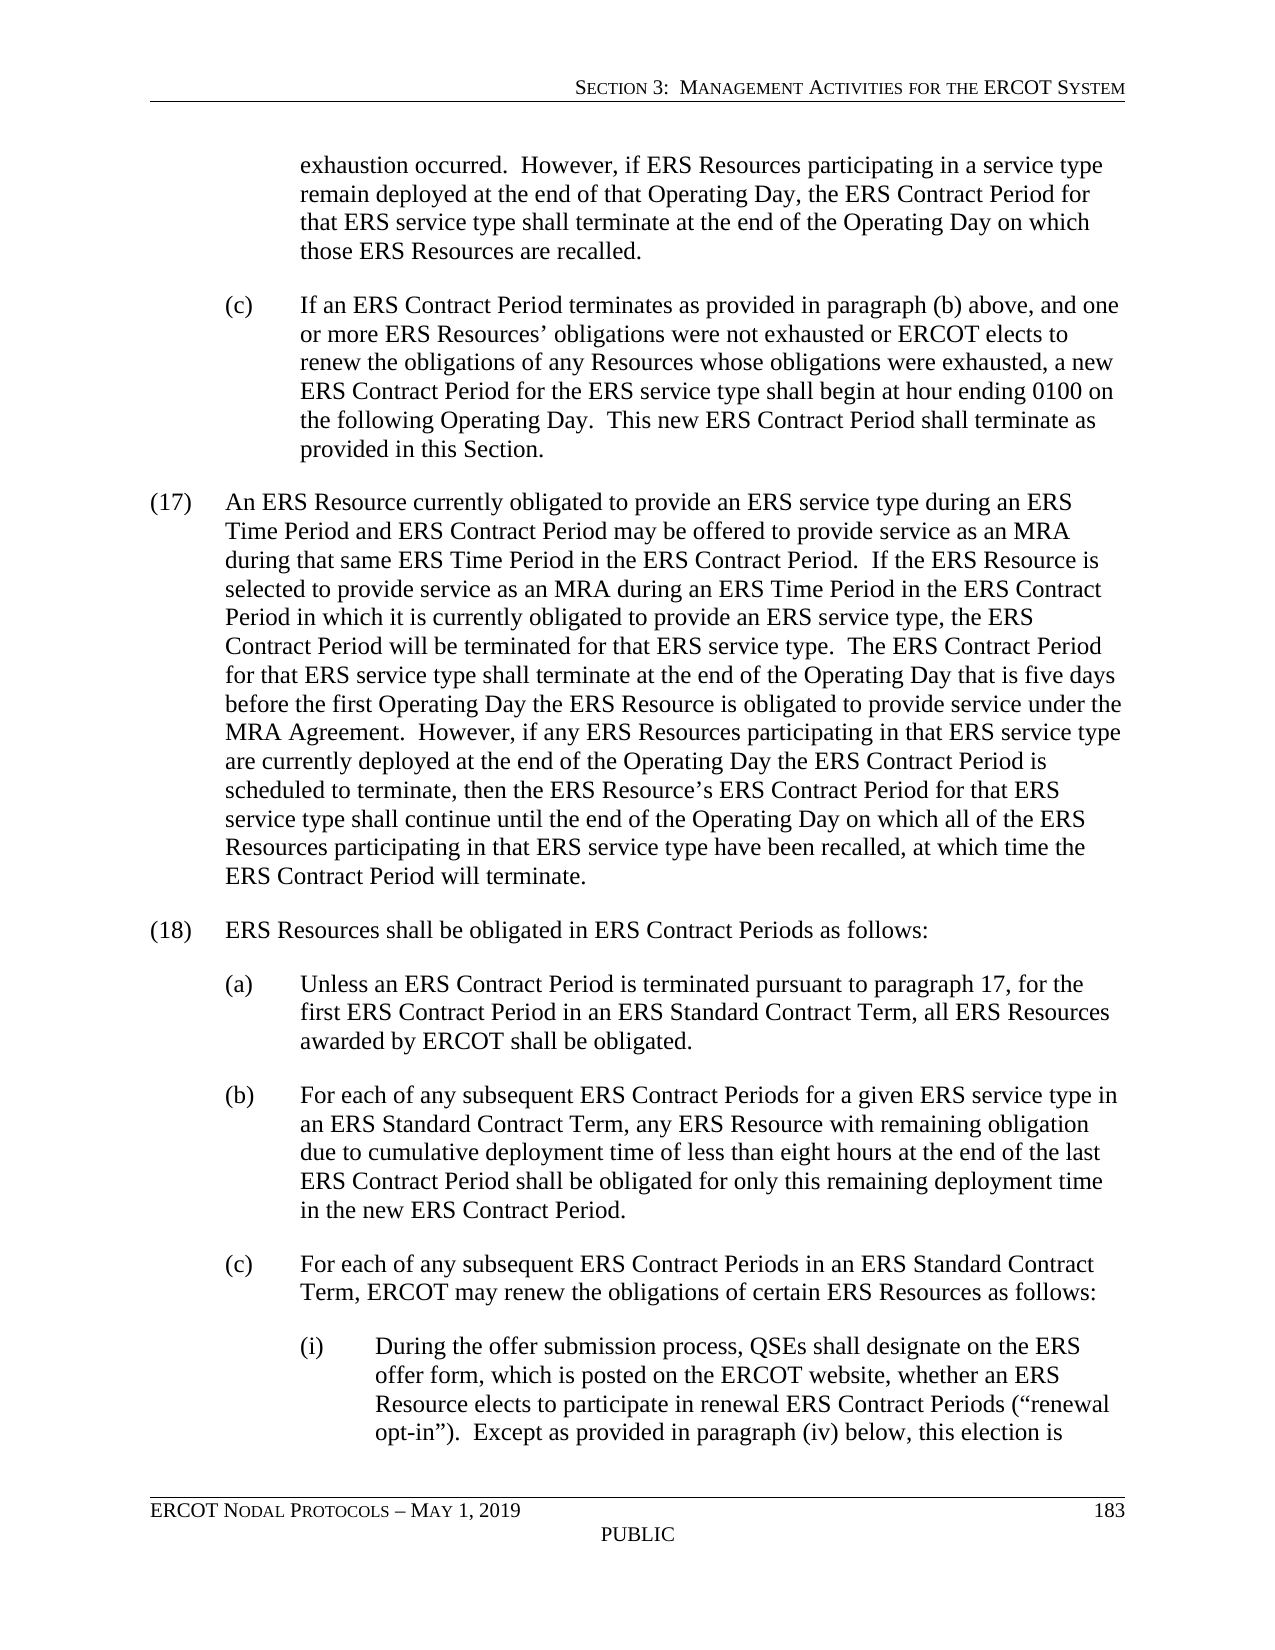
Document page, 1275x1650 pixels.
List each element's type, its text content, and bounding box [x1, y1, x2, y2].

text (c) For each of any subsequent ERS Contract Periods in an ERS Standard Contract Term, ERCOT may renew the obligations of certain ERS Resources as follows: [225, 1249, 1125, 1306]
text (17) An ERS Resource currently obligated to provide an ERS service type during an ERS Time Period and ERS Contract Period may be offered to provide service as an MRA during that same ERS Time Period in the ERS Contract Period. If the ERS Resource is selected to provide service as an MRA during an ERS Time Period in the ERS Contract Period in which it is currently obligated to provide an ERS service type, the ERS Contract Period will be terminated for that ERS service type. The ERS Contract Period for that ERS service type shall terminate at the end of the Operating Day that is five days before the first Operating Day the ERS Resource is obligated to provide service under the MRA Agreement. However, if any ERS Resources participating in that ERS service type are currently deployed at the end of the Operating Day the ERS Contract Period is scheduled to terminate, then the ERS Resource’s ERS Contract Period for that ERS service type shall continue until the end of the Operating Day on which all of the ERS Resources participating in that ERS service type have been recalled, at which time the ERS Contract Period will terminate. [150, 487, 1125, 890]
text (c) If an ERS Contract Period terminates as provided in paragraph (b) above, and one or more ERS Resources’ obligations were not exhausted or ERCOT elects to renew the obligations of any Resources whose obligations were exhausted, a new ERS Contract Period for the ERS service type shall begin at hour ending 0100 on the following Operating Day. This new ERS Contract Period shall terminate as provided in this Section. [225, 290, 1125, 462]
text (a) Unless an ERS Contract Period is terminated pursuant to paragraph 17, for the first ERS Contract Period in an ERS Standard Contract Term, all ERS Resources awarded by ERCOT shall be obligated. [225, 969, 1125, 1055]
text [300, 1331, 1125, 1446]
text (18) ERS Resources shall be obligated in ERS Contract Periods as follows: [150, 915, 1125, 944]
text (b) For each of any subsequent ERS Contract Periods for a given ERS service type in an ERS Standard Contract Term, any ERS Resource with remaining obligation due to cumulative deployment time of less than eight hours at the end of the last ERS Contract Period shall be obligated for only this remaining deployment time in the new ERS Contract Period. [225, 1080, 1125, 1224]
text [225, 150, 1125, 265]
